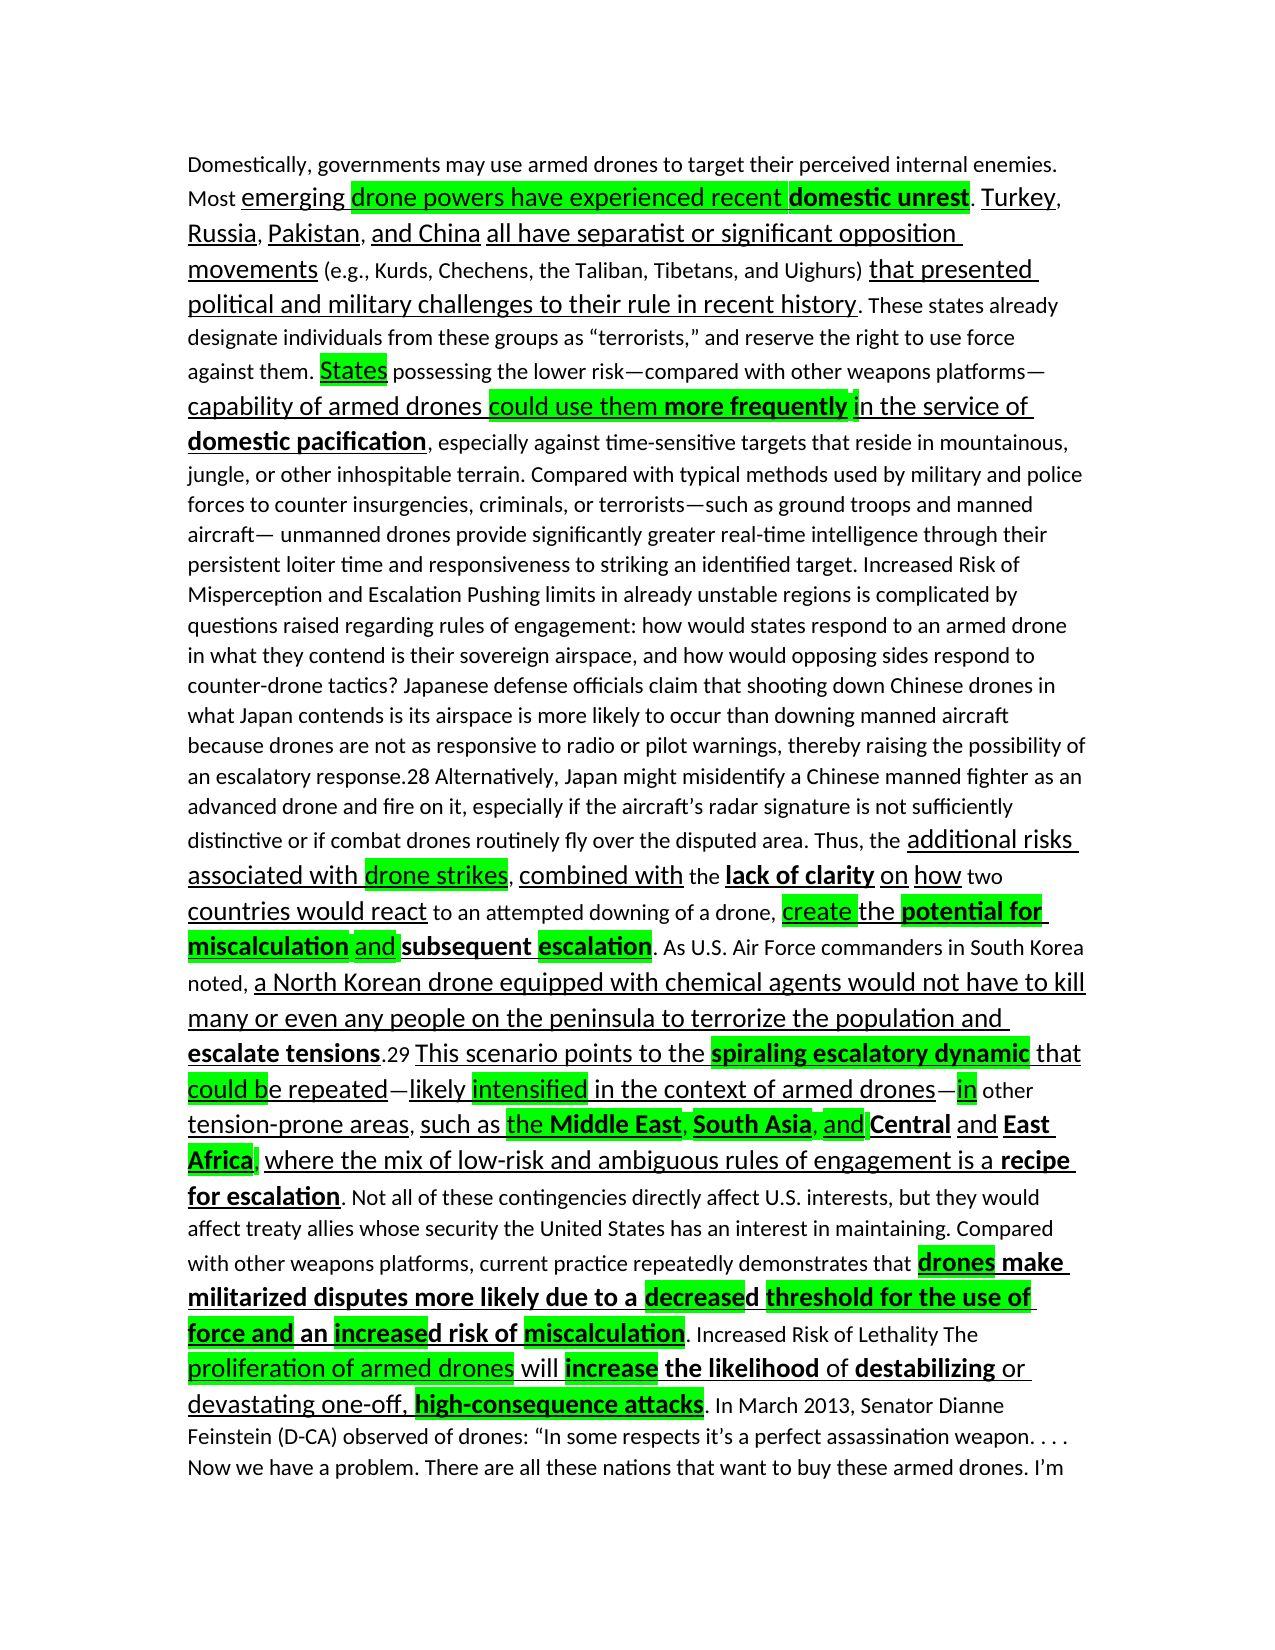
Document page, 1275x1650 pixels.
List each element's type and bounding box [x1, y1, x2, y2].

text [187, 150, 1087, 1481]
